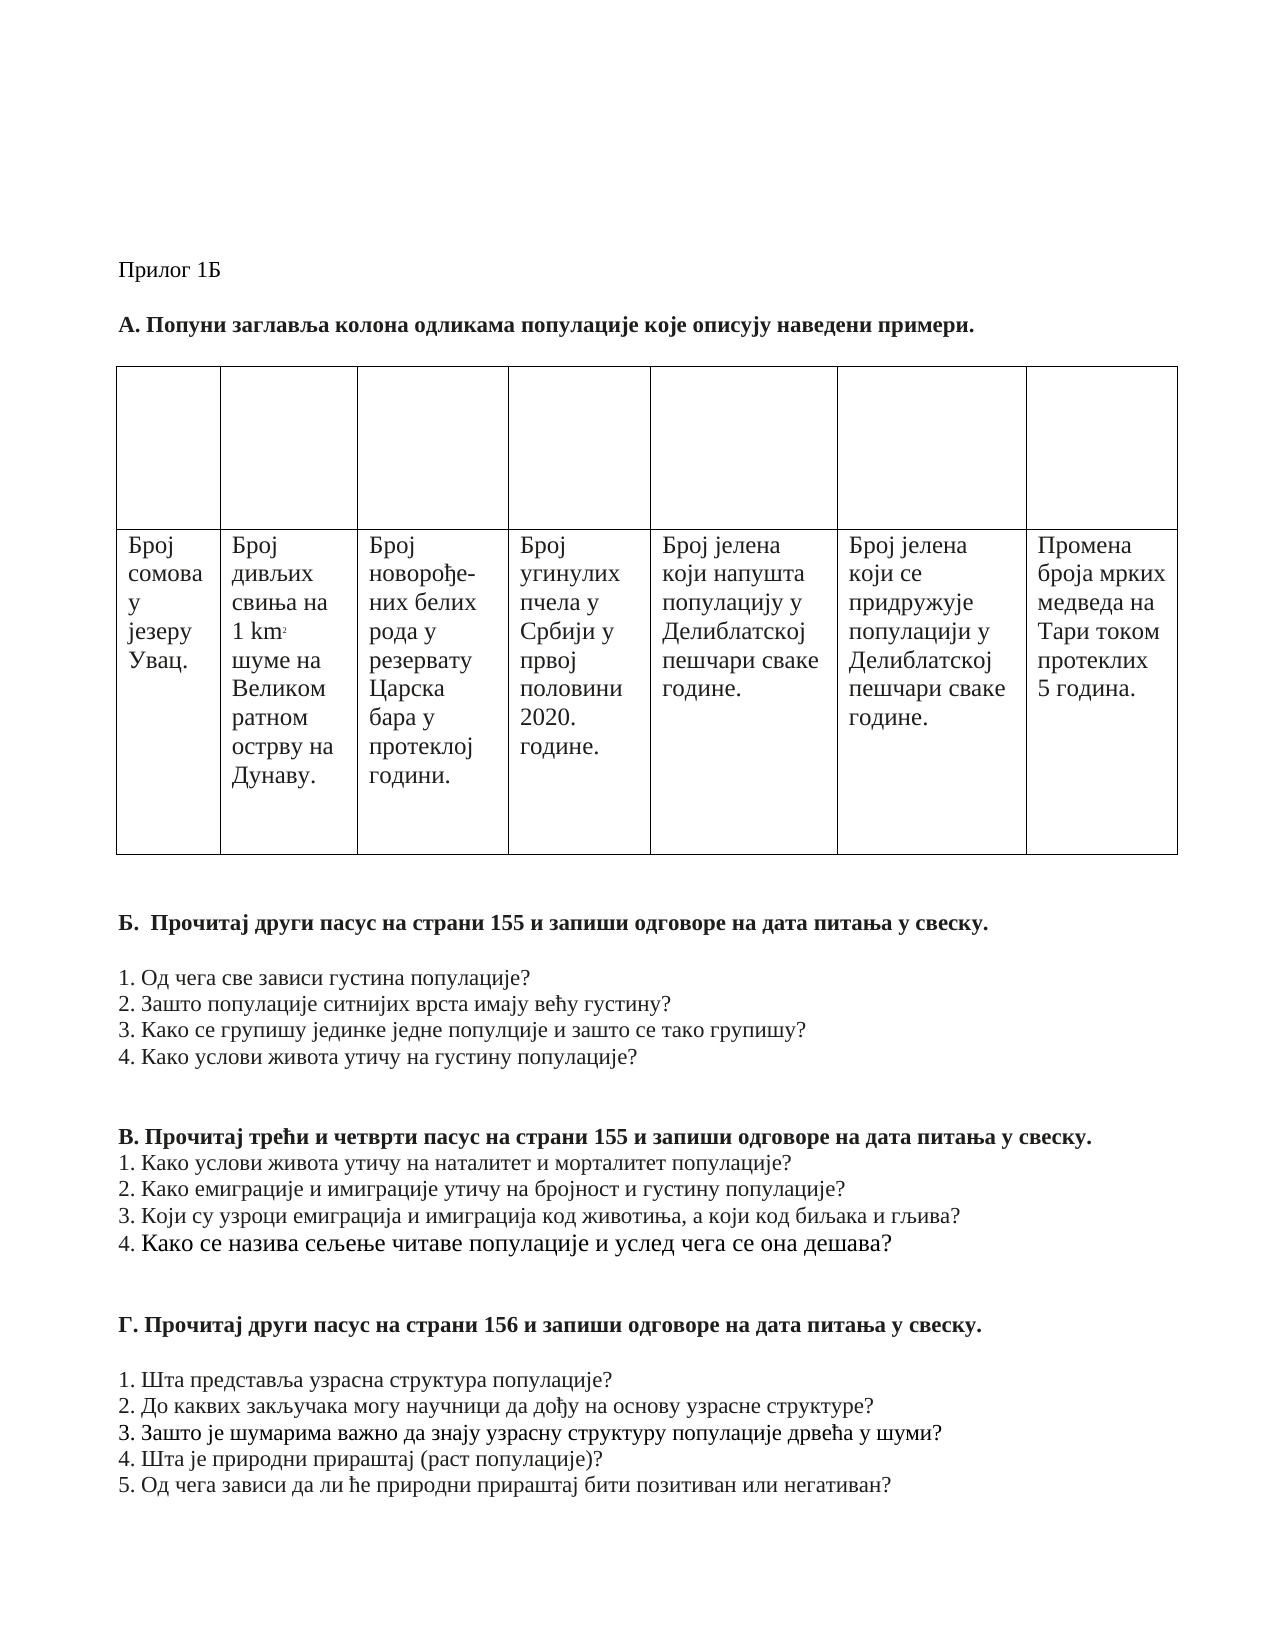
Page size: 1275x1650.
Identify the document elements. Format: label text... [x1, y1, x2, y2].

table_cell [358, 367, 508, 529]
table_cell Број дивљих свиња на 1 km2 шуме на Великом ратном острву на Дунаву. [221, 530, 357, 854]
table_cell [838, 367, 1026, 529]
table_cell Број угинулих пчела у Србији у првој половини 2020. године. [509, 530, 650, 854]
table_cell Број сомова у језеру Увац. [117, 530, 220, 854]
text 1. Од чега све зависи густина популације? [118, 964, 1157, 990]
text 1. Шта представља узрасна структура популације? [118, 1366, 1157, 1392]
text Г. Прочитај други пасус на страни 156 и запиши одговоре на дата питања у свеску. [118, 1311, 1157, 1337]
text Прилог 1Б [118, 256, 1157, 282]
text 2. До каквих закључака могу научници да дођу на основу узрасне структуре? [118, 1392, 1157, 1418]
table_cell Број јелена који напушта популацију у Делиблатској пешчари сваке године. [651, 530, 837, 854]
table_cell [117, 367, 220, 529]
text 5. Од чега зависи да ли ће природни прираштај бити позитиван или негативан? [118, 1471, 1157, 1498]
text 3. Како се групишу јединке једне популције и зашто се тако групишу? [118, 1016, 1157, 1043]
text 1. Како услови живота утичу на наталитет и морталитет популације? [118, 1149, 1157, 1176]
table_cell [1027, 367, 1177, 529]
text 3. Зашто је шумарима важно да знају узрасну структуру популације дрвећа у шуми? [118, 1418, 1157, 1445]
text 4. Како услови живота утичу на густину популације? [118, 1043, 1157, 1069]
table_cell Број новорође-них белих рода у резервату Царска бара у протеклој години. [358, 530, 508, 854]
table_cell Број јелена који се придружује популацији у Делиблатској пешчари сваке године. [838, 530, 1026, 854]
table_cell [509, 367, 650, 529]
table_cell [221, 367, 357, 529]
text 2. Како емиграције и имиграције утичу на бројност и густину популације? [118, 1176, 1157, 1202]
table_cell [651, 367, 837, 529]
text Б. Прочитај други пасус на страни 155 и запиши одговоре на дата питања у свеску. [118, 908, 1157, 935]
text 4. Шта је природни прираштај (раст популације)? [118, 1445, 1157, 1471]
table_cell Промена броја мрких медведа на Тари током протеклих 5 година. [1027, 530, 1177, 854]
text 2. Зашто популације ситнијих врста имају већу густину? [118, 990, 1157, 1016]
text А. Попуни заглавља колона одликама популације које описују наведени примери. [118, 311, 1157, 337]
text 3. Који су узроци емиграција и имиграција код животиња, а који код биљака и гљива? [118, 1202, 1157, 1228]
text 4. Како се назива сељење читаве популације и услед чега се она дешава? [118, 1228, 1157, 1257]
text В. Прочитај трећи и четврти пасус на страни 155 и запиши одговоре на дата питања у свеску. [118, 1123, 1157, 1149]
